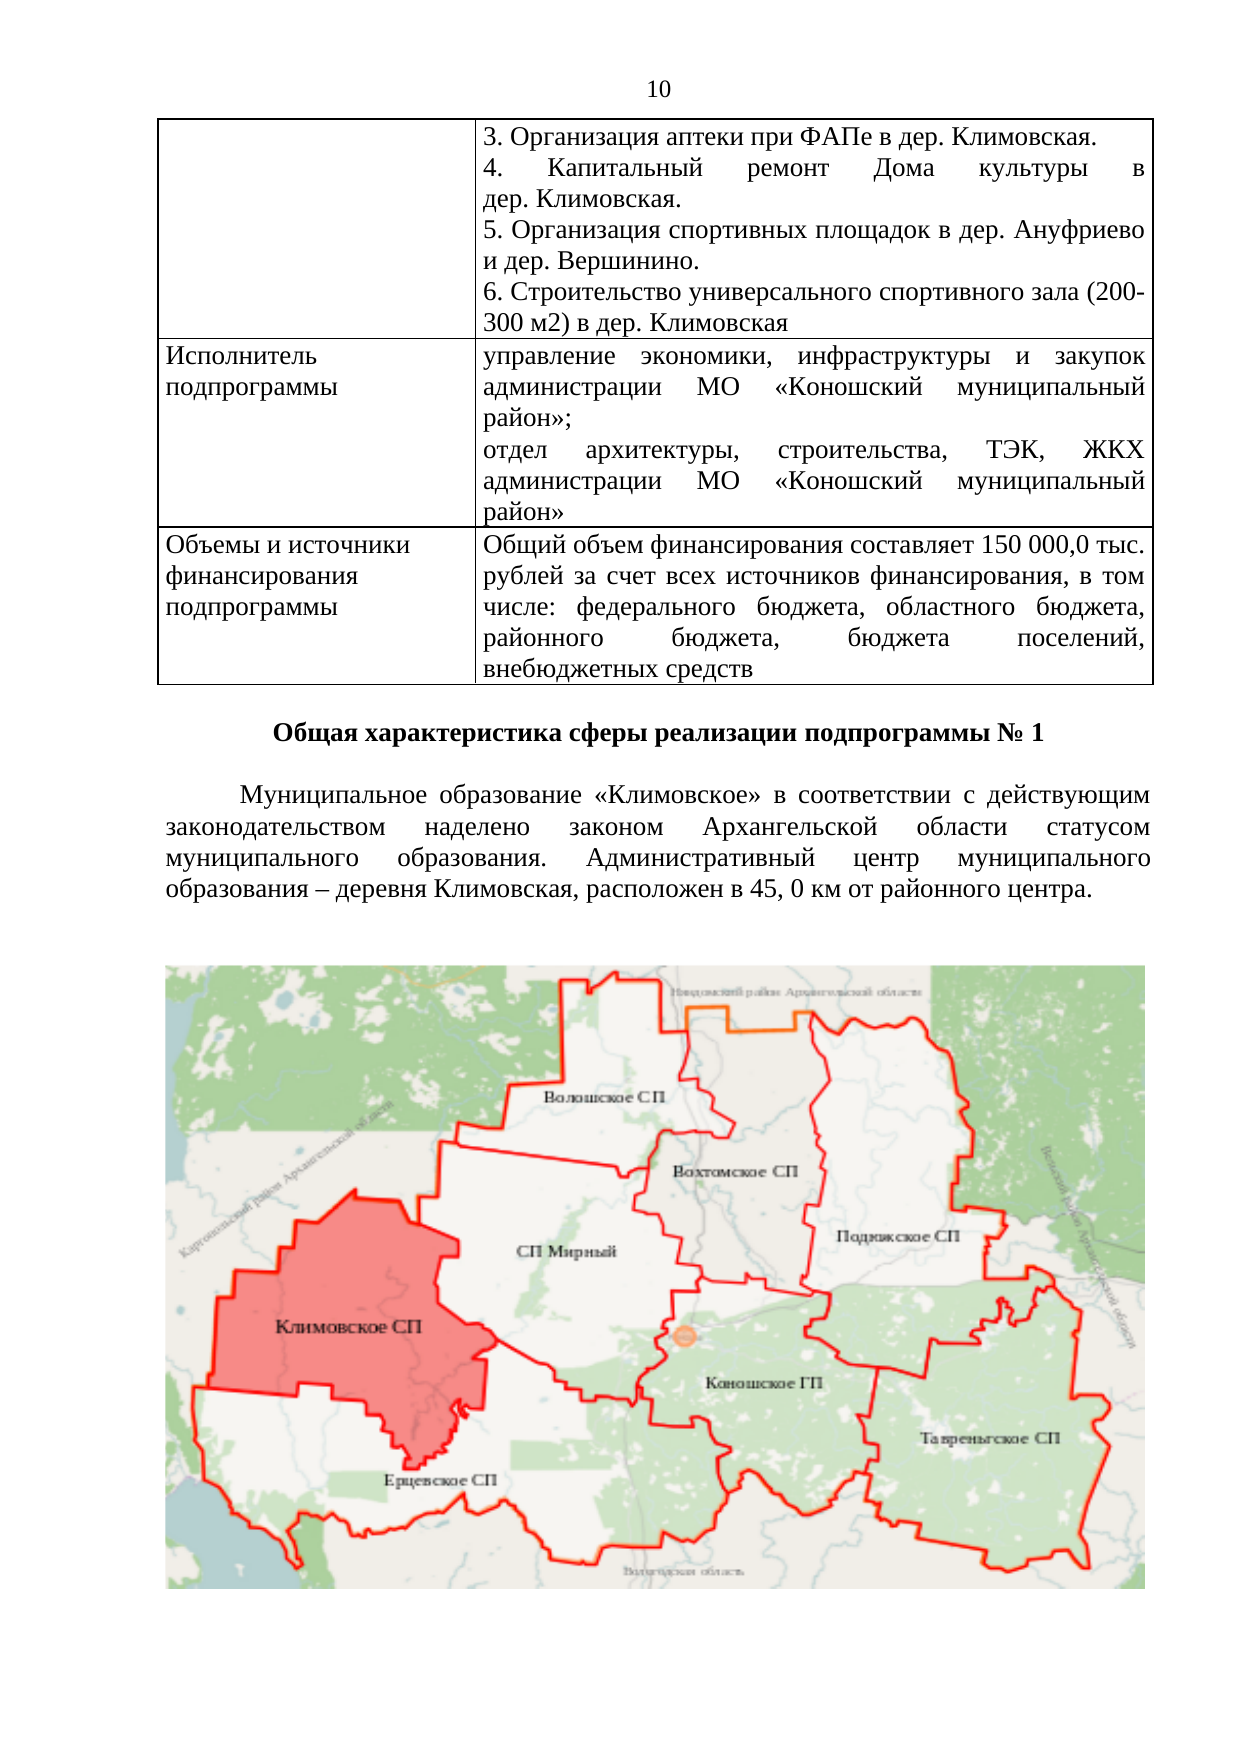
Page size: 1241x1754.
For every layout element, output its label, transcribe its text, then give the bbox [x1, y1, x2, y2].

table_cell Объемы и источники финансирования подпрограммы [159, 528, 475, 683]
text Муниципальное образование «Климовское» в соответствии с действующим законодательством наделено законом Архангельской области статусом муниципального образования. Административный центр муниципального образования – деревня Климовская, расположен в 45, 0 км от районного центра. [165, 778, 1152, 903]
table_cell управление экономики, инфраструктуры и закупок администрации МО «Коношский муниципальный район»; отдел архитектуры, строительства, ТЭК, ЖКХ администрации МО «Коношский муниципальный район» [476, 339, 1152, 526]
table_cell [159, 120, 475, 338]
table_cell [476, 120, 1152, 338]
table_cell Общий объем финансирования составляет 150 000,0 тыс. рублей за счет всех источников финансирования, в том числе: федерального бюджета, областного бюджета, районного бюджета, бюджета поселений, внебюджетных средств [476, 528, 1152, 683]
text Общая характеристика сферы реализации подпрограммы № 1 [165, 716, 1152, 747]
table_cell Исполнитель подпрограммы [159, 339, 475, 526]
